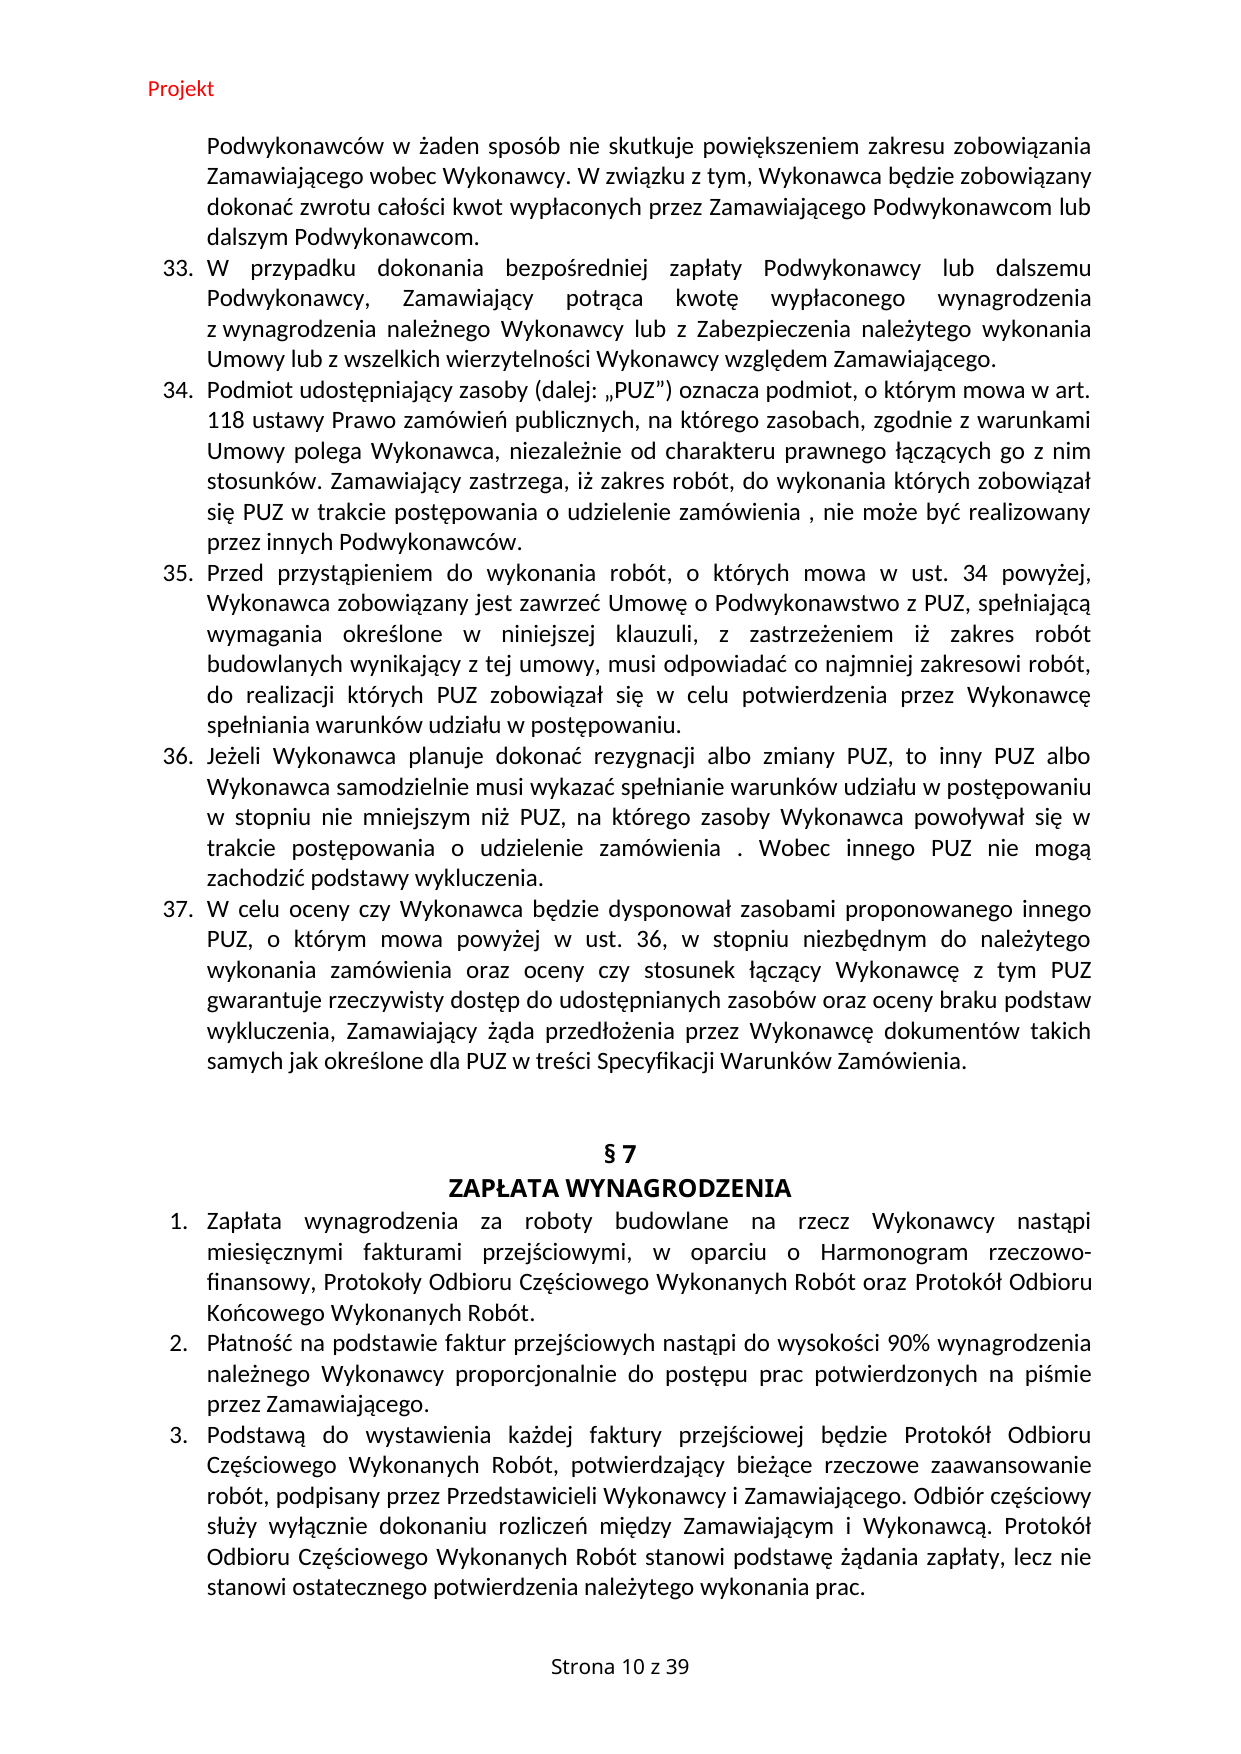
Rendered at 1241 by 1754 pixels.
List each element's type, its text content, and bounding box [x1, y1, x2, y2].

list Jeżeli Wykonawca planuje dokonać rezygnacji albo zmiany PUZ, to inny PUZ albo Wykonawca samodzielnie musi wykazać spełnianie warunków udziału w postępowaniu w stopniu nie mniejszym niż PUZ, na którego zasoby Wykonawca powoływał się w trakcie postępowania o udzielenie zamówienia . Wobec innego PUZ nie mogą zachodzić podstawy wykluczenia. [162, 740, 1093, 893]
list W celu oceny czy Wykonawca będzie dysponował zasobami proponowanego innego PUZ, o którym mowa powyżej w ust. 36, w stopniu niezbędnym do należytego wykonania zamówienia oraz oceny czy stosunek łączący Wykonawcę z tym PUZ gwarantuje rzeczywisty dostęp do udostępnianych zasobów oraz oceny braku podstaw wykluczenia, Zamawiający żąda przedłożenia przez Wykonawcę dokumentów takich samych jak określone dla PUZ w treści Specyfikacji Warunków Zamówienia. [162, 893, 1093, 1076]
text ZAPŁATA WYNAGRODZENIA [148, 1171, 1093, 1205]
text § 7 [148, 1137, 1093, 1171]
list Zapłata wynagrodzenia za roboty budowlane na rzecz Wykonawcy nastąpi miesięcznymi fakturami przejściowymi, w oparciu o Harmonogram rzeczowo-finansowy, Protokoły Odbioru Częściowego Wykonanych Robót oraz Protokół Odbioru Końcowego Wykonanych Robót. [169, 1205, 1093, 1327]
list Płatność na podstawie faktur przejściowych nastąpi do wysokości 90% wynagrodzenia należnego Wykonawcy proporcjonalnie do postępu prac potwierdzonych na piśmie przez Zamawiającego. [169, 1327, 1093, 1419]
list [162, 130, 1093, 252]
list Podmiot udostępniający zasoby (dalej: „PUZ”) oznacza podmiot, o którym mowa w art. 118 ustawy Prawo zamówień publicznych, na którego zasobach, zgodnie z warunkami Umowy polega Wykonawca, niezależnie od charakteru prawnego łączących go z nim stosunków. Zamawiający zastrzega, iż zakres robót, do wykonania których zobowiązał się PUZ w trakcie postępowania o udzielenie zamówienia , nie może być realizowany przez innych Podwykonawców. [162, 374, 1093, 557]
list W przypadku dokonania bezpośredniej zapłaty Podwykonawcy lub dalszemu Podwykonawcy, Zamawiający potrąca kwotę wypłaconego wynagrodzenia z wynagrodzenia należnego Wykonawcy lub z Zabezpieczenia należytego wykonania Umowy lub z wszelkich wierzytelności Wykonawcy względem Zamawiającego. [162, 252, 1093, 374]
list Przed przystąpieniem do wykonania robót, o których mowa w ust. 34 powyżej, Wykonawca zobowiązany jest zawrzeć Umowę o Podwykonawstwo z PUZ, spełniającą wymagania określone w niniejszej klauzuli, z zastrzeżeniem iż zakres robót budowlanych wynikający z tej umowy, musi odpowiadać co najmniej zakresowi robót, do realizacji których PUZ zobowiązał się w celu potwierdzenia przez Wykonawcę spełniania warunków udziału w postępowaniu. [162, 557, 1093, 740]
list Podstawą do wystawienia każdej faktury przejściowej będzie Protokół Odbioru Częściowego Wykonanych Robót, potwierdzający bieżące rzeczowe zaawansowanie robót, podpisany przez Przedstawicieli Wykonawcy i Zamawiającego. Odbiór częściowy służy wyłącznie dokonaniu rozliczeń między Zamawiającym i Wykonawcą. Protokół Odbioru Częściowego Wykonanych Robót stanowi podstawę żądania zapłaty, lecz nie stanowi ostatecznego potwierdzenia należytego wykonania prac. [169, 1419, 1093, 1602]
